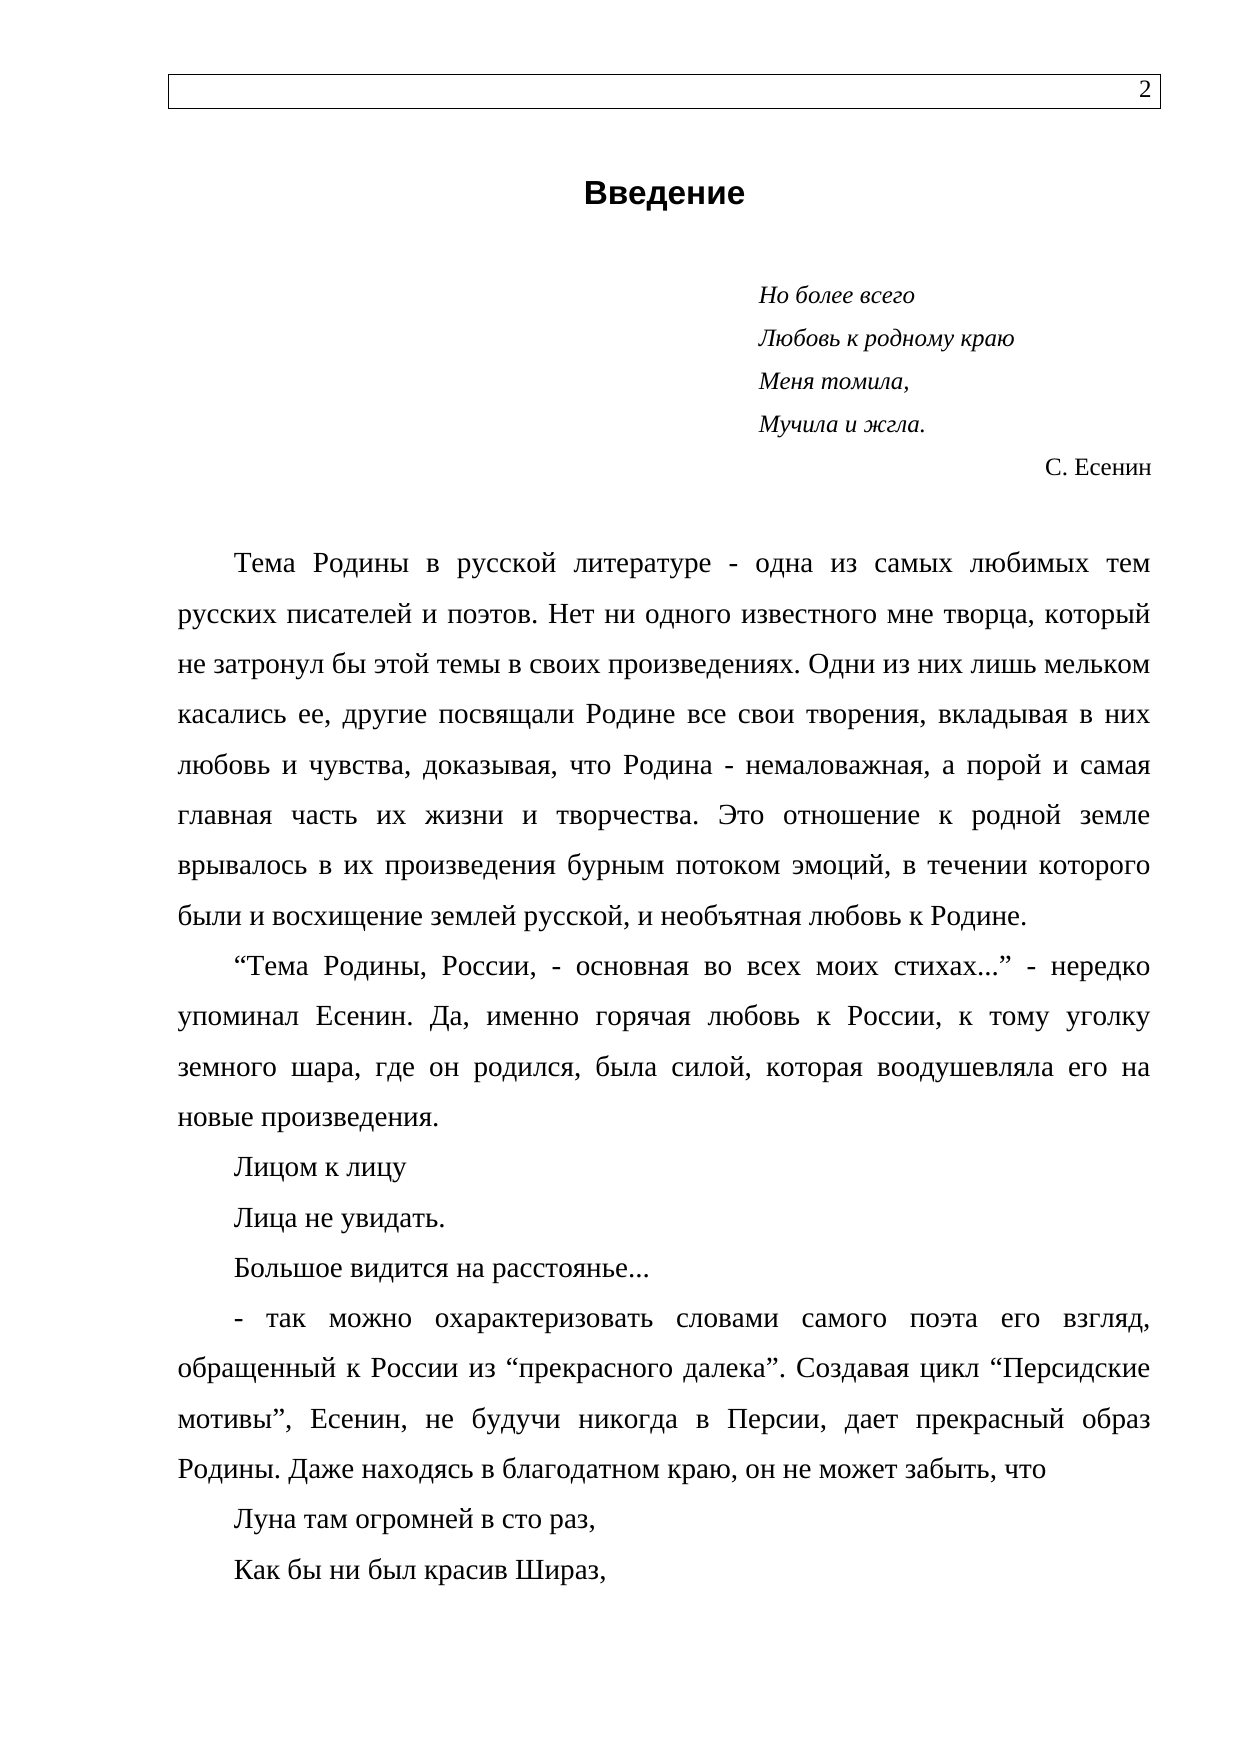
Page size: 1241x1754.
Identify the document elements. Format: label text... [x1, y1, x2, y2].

text Лицом к лицу [177, 1149, 1152, 1183]
text Любовь к родному краю [177, 323, 1152, 352]
text Как бы ни был красив Шираз, [177, 1552, 1152, 1585]
text Лица не увидать. [177, 1200, 1152, 1233]
text Тема Родины в русской литературе - одна из самых любимых тем русских писателей и поэтов. Нет ни одного известного мне творца, который не затронул бы этой темы в своих произведениях. Одни из них лишь мельком касались ее, другие посвящали Родине все свои творения, вкладывая в них любовь и чувства, доказывая, что Родина - немаловажная, а порой и самая главная часть их жизни и творчества. Это отношение к родной земле врывалось в их произведения бурным потоком эмоций, в течении которого были и восхищение землей русской, и необъятная любовь к Родине. [177, 546, 1152, 931]
text С. Есенин [177, 452, 1152, 481]
text Большое видится на расстоянье... [177, 1250, 1152, 1283]
text Но более всего [177, 280, 1152, 308]
text Меня томила, [177, 366, 1152, 395]
subtitle Введение [177, 173, 1152, 211]
text Мучила и жгла. [177, 409, 1152, 438]
text “Тема Родины, России, - основная во всех моих стихах...” - нередко упоминал Есенин. Да, именно горячая любовь к России, к тому уголку земного шара, где он родился, была силой, которая воодушевляла его на новые произведения. [177, 948, 1152, 1133]
text - так можно охарактеризовать словами самого поэта его взгляд, обращенный к России из “прекрасного далека”. Создавая цикл “Персидские мотивы”, Есенин, не будучи никогда в Персии, дает прекрасный образ Родины. Даже находясь в благодатном краю, он не может забыть, что [177, 1300, 1152, 1485]
text Луна там огромней в сто раз, [177, 1502, 1152, 1535]
